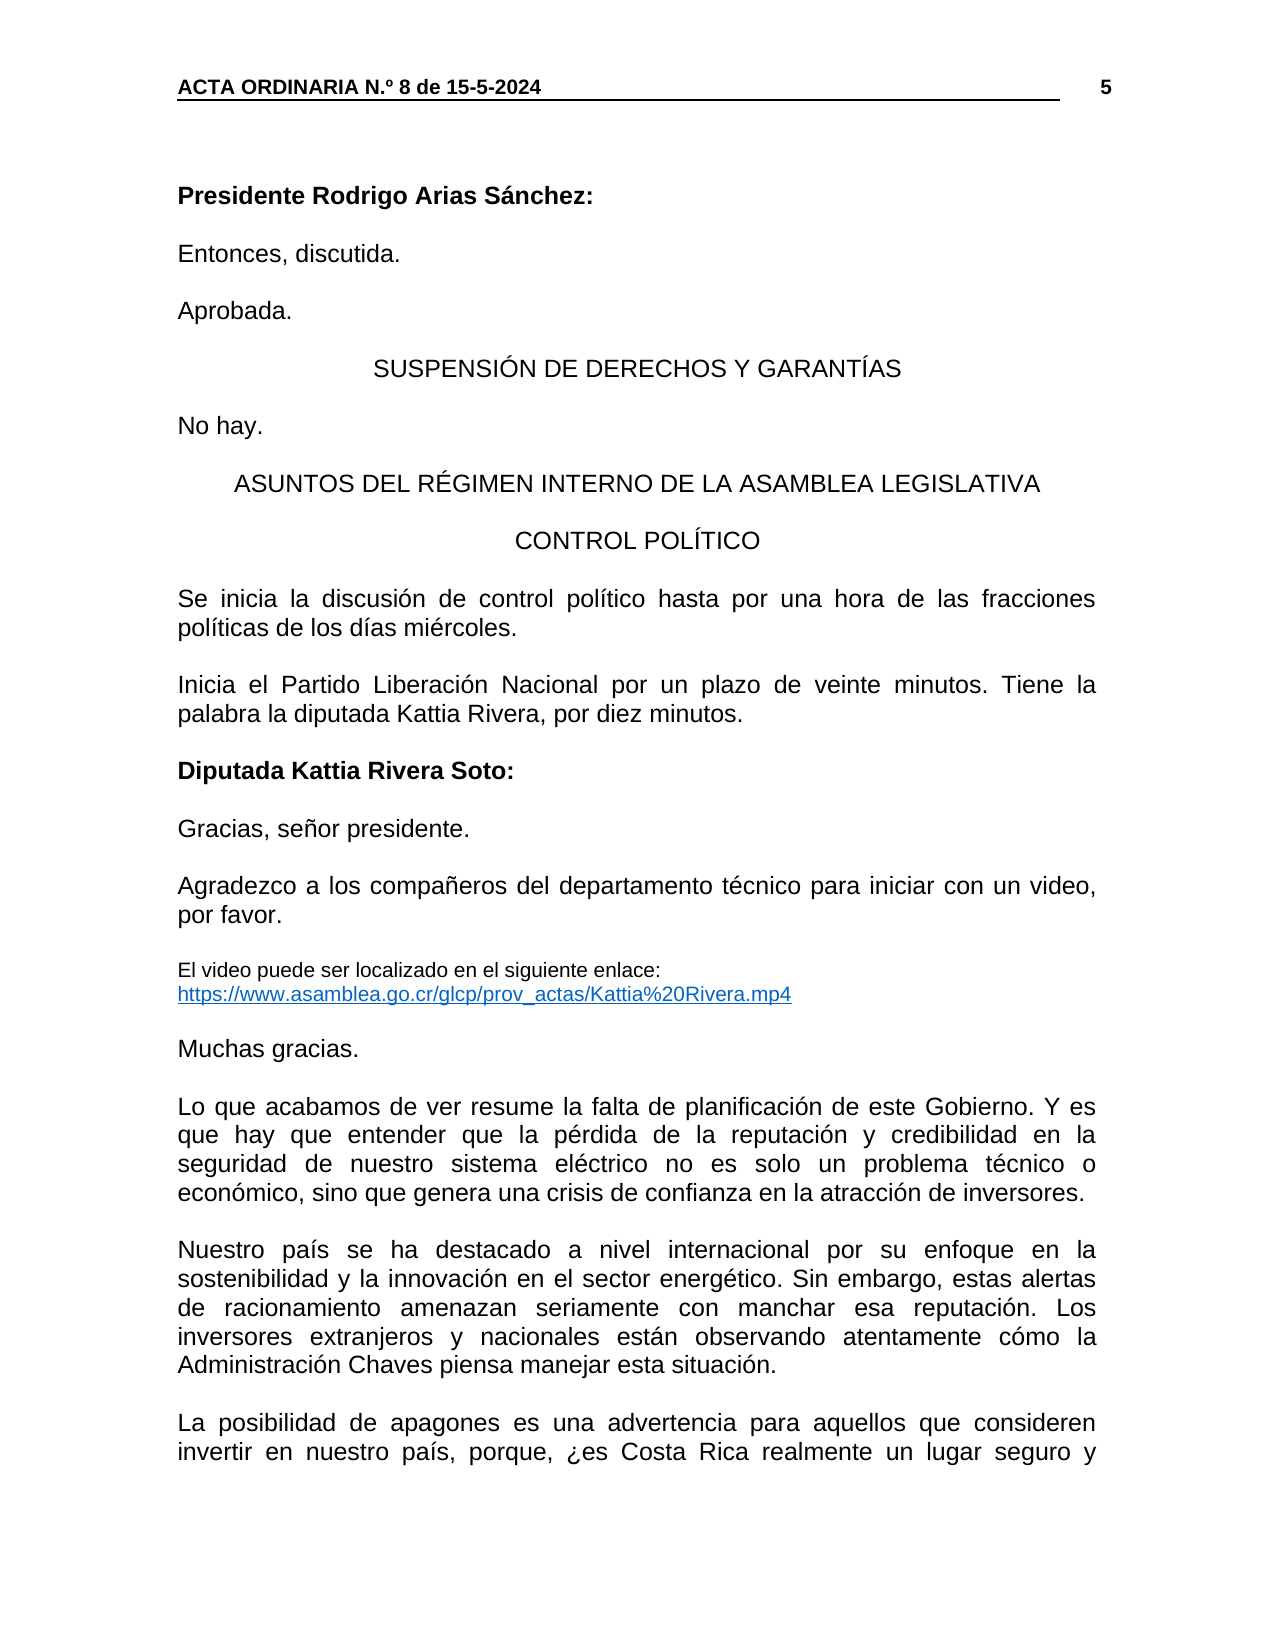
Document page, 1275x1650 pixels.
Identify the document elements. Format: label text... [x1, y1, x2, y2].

text Diputada Kattia Rivera Soto: [177, 756, 1098, 785]
text Aprobada. [177, 296, 1098, 325]
text Nuestro país se ha destacado a nivel internacional por su enfoque en la sostenibilidad y la innovación en el sector energético. Sin embargo, estas alertas de racionamiento amenazan seriamente con manchar esa reputación. Los inversores extranjeros y nacionales están observando atentamente cómo la Administración Chaves piensa manejar esta situación. [177, 1236, 1098, 1379]
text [177, 1408, 1098, 1466]
text Inicia el Partido Liberación Nacional por un plazo de veinte minutos. Tiene la palabra la diputada Kattia Rivera, por diez minutos. [177, 670, 1098, 728]
text Muchas gracias. [177, 1034, 1098, 1063]
text https://www.asamblea.go.cr/glcp/prov_actas/Kattia%20Rivera.mp4 [177, 982, 1098, 1006]
text Gracias, señor presidente. [177, 814, 1098, 843]
text SUSPENSIÓN DE DERECHOS Y GARANTÍAS [177, 354, 1098, 383]
text Lo que acabamos de ver resume la falta de planificación de este Gobierno. Y es que hay que entender que la pérdida de la reputación y credibilidad en la seguridad de nuestro sistema eléctrico no es solo un problema técnico o económico, sino que genera una crisis de confianza en la atracción de inversores. [177, 1092, 1098, 1207]
text ASUNTOS DEL RÉGIMEN INTERNO DE LA ASAMBLEA LEGISLATIVA [177, 469, 1098, 498]
text Agradezco a los compañeros del departamento técnico para iniciar con un video, por favor. [177, 871, 1098, 929]
text CONTROL POLÍTICO [177, 526, 1098, 555]
text El video puede ser localizado en el siguiente enlace: [177, 958, 1098, 982]
text Entonces, discutida. [177, 239, 1098, 268]
text Presidente Rodrigo Arias Sánchez: [177, 181, 1098, 210]
text No hay. [177, 411, 1098, 440]
text Se inicia la discusión de control político hasta por una hora de las fracciones políticas de los días miércoles. [177, 584, 1098, 641]
